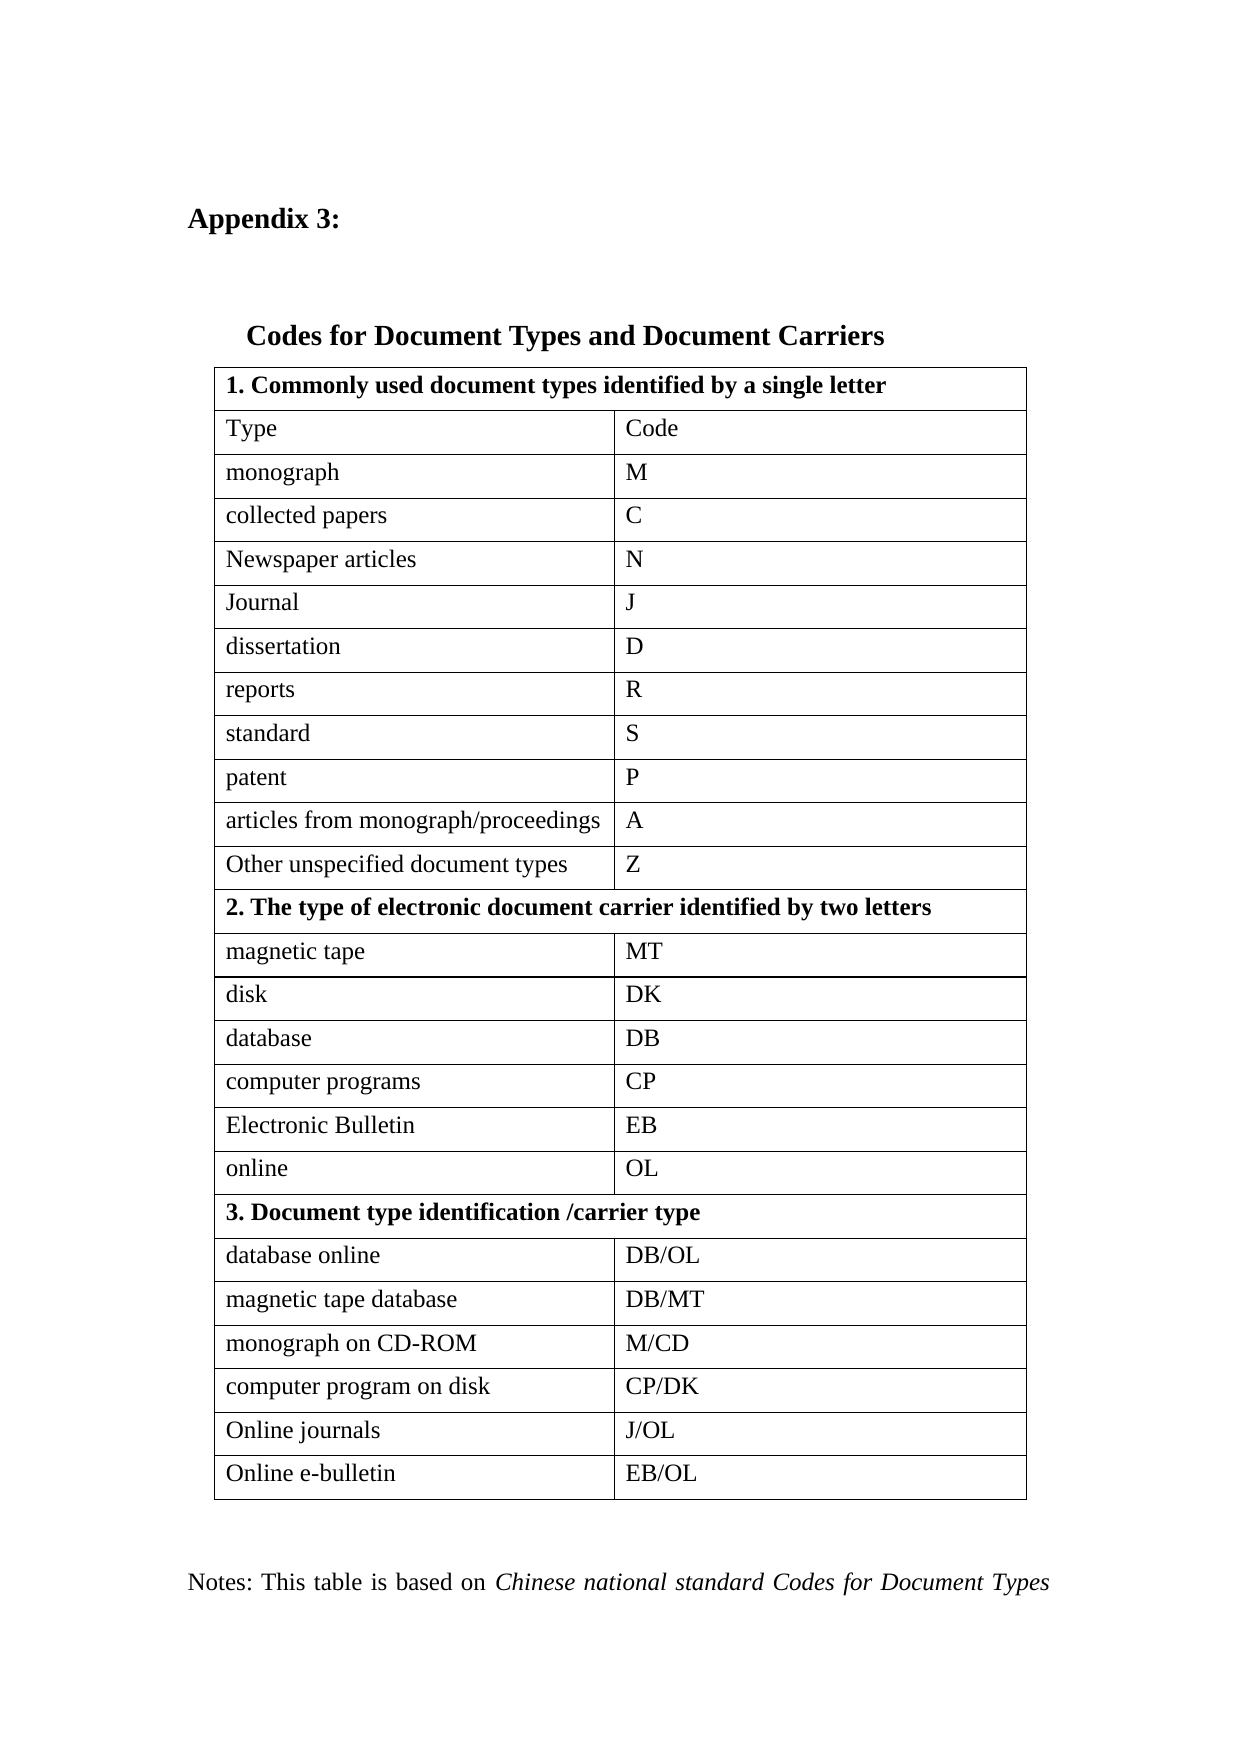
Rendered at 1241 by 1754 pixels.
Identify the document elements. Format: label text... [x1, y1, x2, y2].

table_cell monograph [215, 455, 614, 497]
table_cell N [615, 542, 1026, 584]
table_cell magnetic tape [215, 934, 614, 976]
table_cell Type [215, 411, 614, 454]
table_cell computer program on disk [215, 1369, 614, 1412]
table_cell 2. The type of electronic document carrier identified by two letters [215, 890, 1026, 933]
table_cell CP [615, 1065, 1026, 1107]
text Codes for Document Types and Document Carriers [187, 302, 1053, 367]
table_cell collected papers [215, 499, 614, 541]
table_cell Online journals [215, 1413, 614, 1455]
table_cell EB [615, 1108, 1026, 1151]
table_cell DB/MT [615, 1282, 1026, 1325]
table_cell R [615, 673, 1026, 715]
table_cell dissertation [215, 629, 614, 672]
table_cell CP/DK [615, 1369, 1026, 1412]
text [187, 1565, 1053, 1597]
table_cell Newspaper articles [215, 542, 614, 584]
table_cell A [615, 803, 1026, 846]
table_cell C [615, 499, 1026, 541]
table_cell Z [615, 847, 1026, 889]
table_cell DB/OL [615, 1239, 1026, 1281]
table_cell M [615, 455, 1026, 497]
table_cell database online [215, 1239, 614, 1281]
table_cell 3. Document type identification /carrier type [215, 1195, 1026, 1238]
table_cell EB/OL [615, 1456, 1026, 1499]
table_cell M/CD [615, 1326, 1026, 1368]
table_cell J [615, 586, 1026, 628]
table_cell DK [615, 978, 1026, 1020]
table_cell DB [615, 1021, 1026, 1063]
table_cell Journal [215, 586, 614, 628]
table_cell disk [215, 978, 614, 1020]
table_cell OL [615, 1152, 1026, 1194]
table_cell magnetic tape database [215, 1282, 614, 1325]
table_cell Electronic Bulletin [215, 1108, 614, 1151]
table_cell monograph on CD-ROM [215, 1326, 614, 1368]
table_cell online [215, 1152, 614, 1194]
table_cell Code [615, 411, 1026, 454]
table_cell S [615, 716, 1026, 759]
table_cell P [615, 760, 1026, 802]
table_cell reports [215, 673, 614, 715]
table_cell MT [615, 934, 1026, 976]
table_cell Online e-bulletin [215, 1456, 614, 1499]
table_cell articles from monograph/proceedings [215, 803, 614, 846]
table_cell computer programs [215, 1065, 614, 1107]
table_header 1. Commonly used document types identified by a single letter [215, 368, 1026, 410]
table_cell standard [215, 716, 614, 759]
table_cell D [615, 629, 1026, 672]
table_cell database [215, 1021, 614, 1063]
table_cell Other unspecified document types [215, 847, 614, 889]
text Appendix 3: [187, 185, 1053, 250]
table_cell J/OL [615, 1413, 1026, 1455]
table_cell patent [215, 760, 614, 802]
